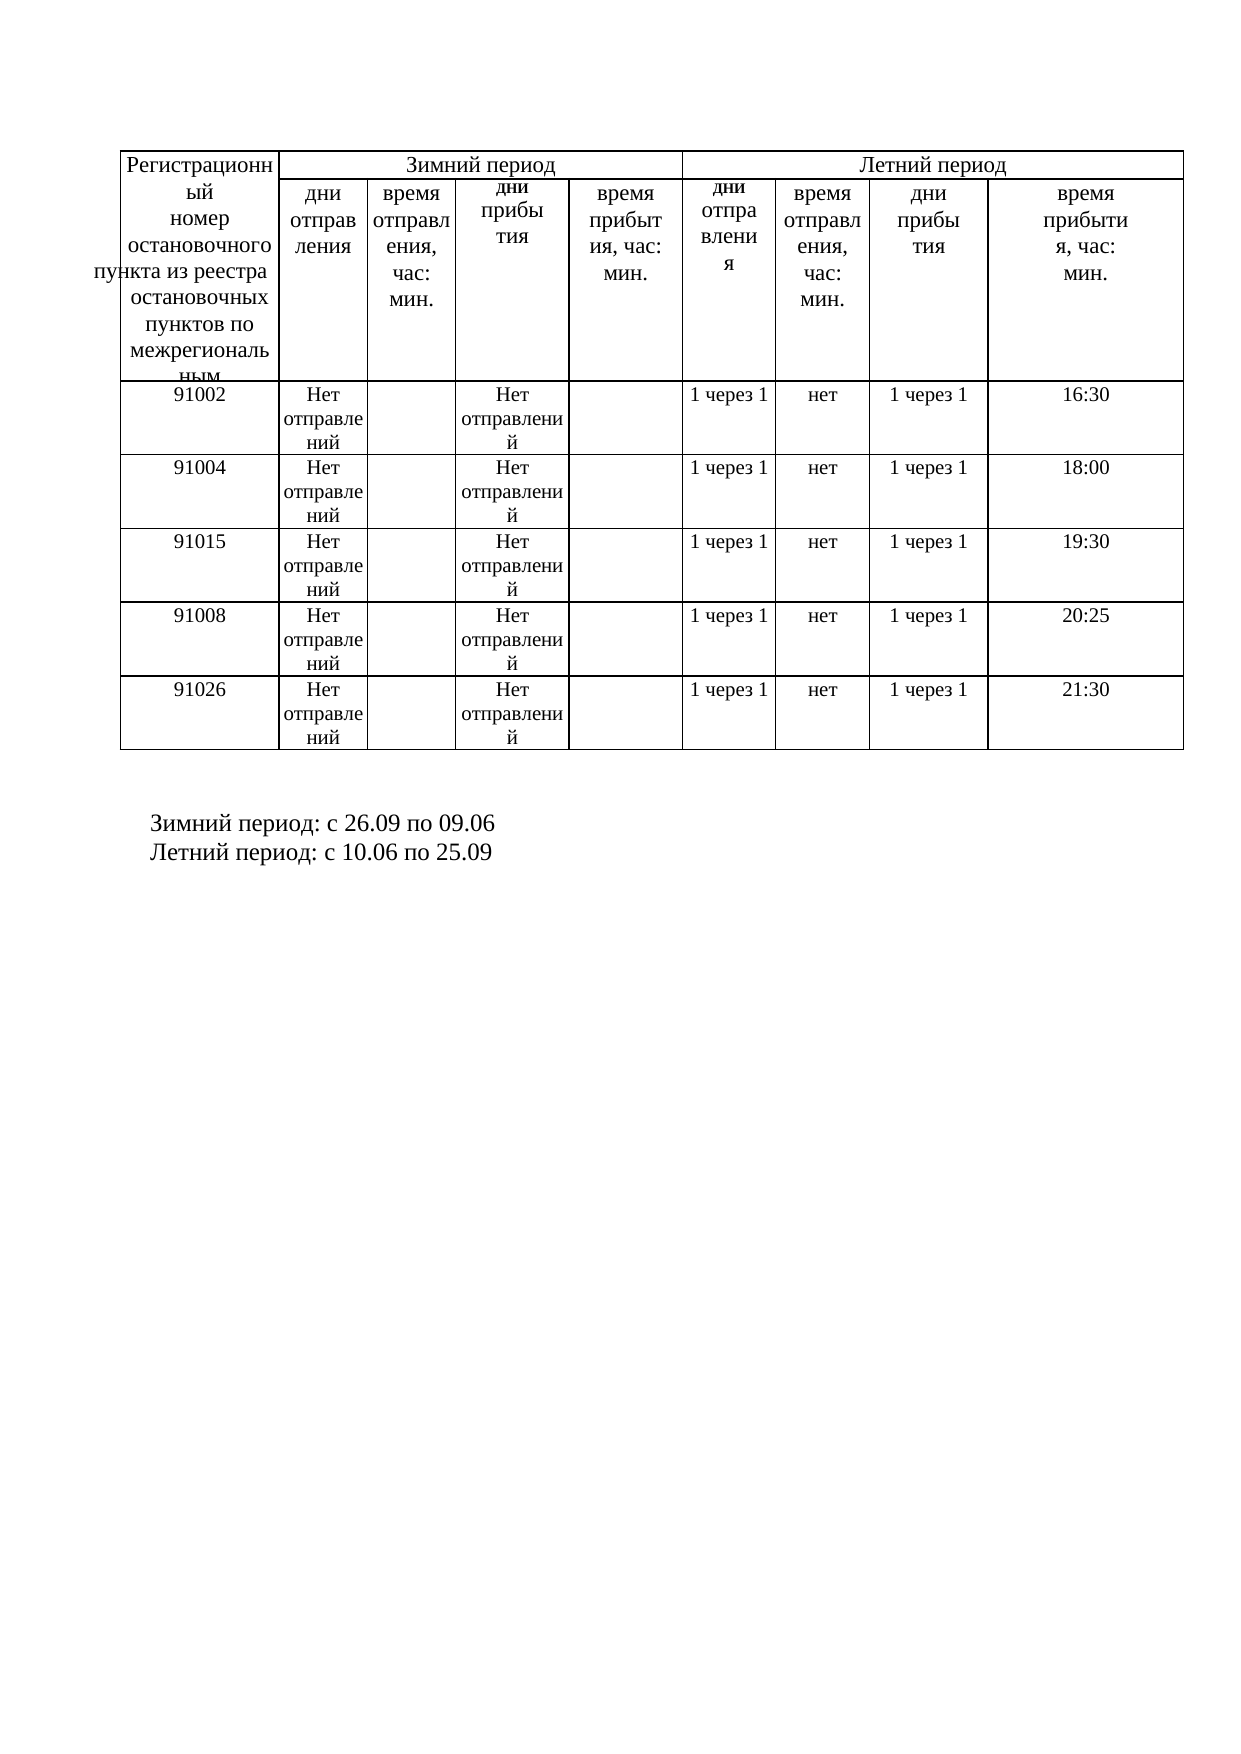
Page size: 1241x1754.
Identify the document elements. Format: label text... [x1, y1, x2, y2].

table_cell 1 через 1 [683, 382, 775, 454]
table_cell 91015 [121, 529, 278, 601]
table_header Летний период [683, 152, 1183, 178]
table_cell Нет отправлений [280, 382, 367, 454]
table_cell Нет отправлений [280, 529, 367, 601]
table_cell ДНИ прибы тия [456, 180, 568, 380]
table_cell [368, 382, 455, 454]
text Зимний период: с 26.09 по 09.06 [150, 808, 1090, 837]
table_cell [570, 382, 682, 454]
table_cell 1 через 1 [870, 455, 987, 527]
text Летний период: с 10.06 по 25.09 [150, 837, 1090, 865]
table_cell 1 через 1 [870, 603, 987, 675]
table_cell нет [776, 603, 869, 675]
table_cell [368, 603, 455, 675]
table_cell [570, 677, 682, 749]
table_cell дни отправ ления [280, 180, 367, 380]
table_cell время отправл ения, час: мин. [776, 180, 869, 380]
table_cell Нет отправлений [280, 677, 367, 749]
table_cell Нет отправлений [456, 529, 568, 601]
table_cell 1 через 1 [870, 677, 987, 749]
table_cell дни прибы тия [870, 180, 987, 380]
table_cell 19:30 [989, 529, 1183, 601]
table_cell Нет отправлений [456, 677, 568, 749]
table_cell 18:00 [989, 455, 1183, 527]
table_cell 91004 [121, 455, 278, 527]
table_cell 91002 [121, 382, 278, 454]
table_cell 1 через 1 [683, 677, 775, 749]
table_header Зимний период [280, 152, 682, 178]
table_cell [570, 603, 682, 675]
table_cell 1 через 1 [683, 529, 775, 601]
table_cell Нет отправлений [456, 382, 568, 454]
table_cell нет [776, 677, 869, 749]
table_cell нет [776, 529, 869, 601]
table_cell Нет отправлений [456, 455, 568, 527]
table_cell время отправл ения, час: мин. [368, 180, 455, 380]
table_cell Нет отправлений [456, 603, 568, 675]
table_cell 16:30 [989, 382, 1183, 454]
table_cell нет [776, 455, 869, 527]
table_cell время прибыти я, час: мин. [989, 180, 1183, 380]
table_cell [570, 529, 682, 601]
table_cell [368, 529, 455, 601]
table_cell [570, 455, 682, 527]
table_cell 1 через 1 [683, 603, 775, 675]
table_cell Нет отправлений [280, 603, 367, 675]
table_cell 91008 [121, 603, 278, 675]
table_cell [368, 455, 455, 527]
table_cell [368, 677, 455, 749]
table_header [121, 152, 278, 380]
table_cell 1 через 1 [870, 382, 987, 454]
table_cell 1 через 1 [870, 529, 987, 601]
table_cell Нет отправлений [280, 455, 367, 527]
table_cell время прибыт ия, час: мин. [570, 180, 682, 380]
table_cell 20:25 [989, 603, 1183, 675]
table_cell 21:30 [989, 677, 1183, 749]
table_cell 91026 [121, 677, 278, 749]
table_cell ДНИ отпра влени я [683, 180, 775, 380]
table_cell нет [776, 382, 869, 454]
table_cell 1 через 1 [683, 455, 775, 527]
